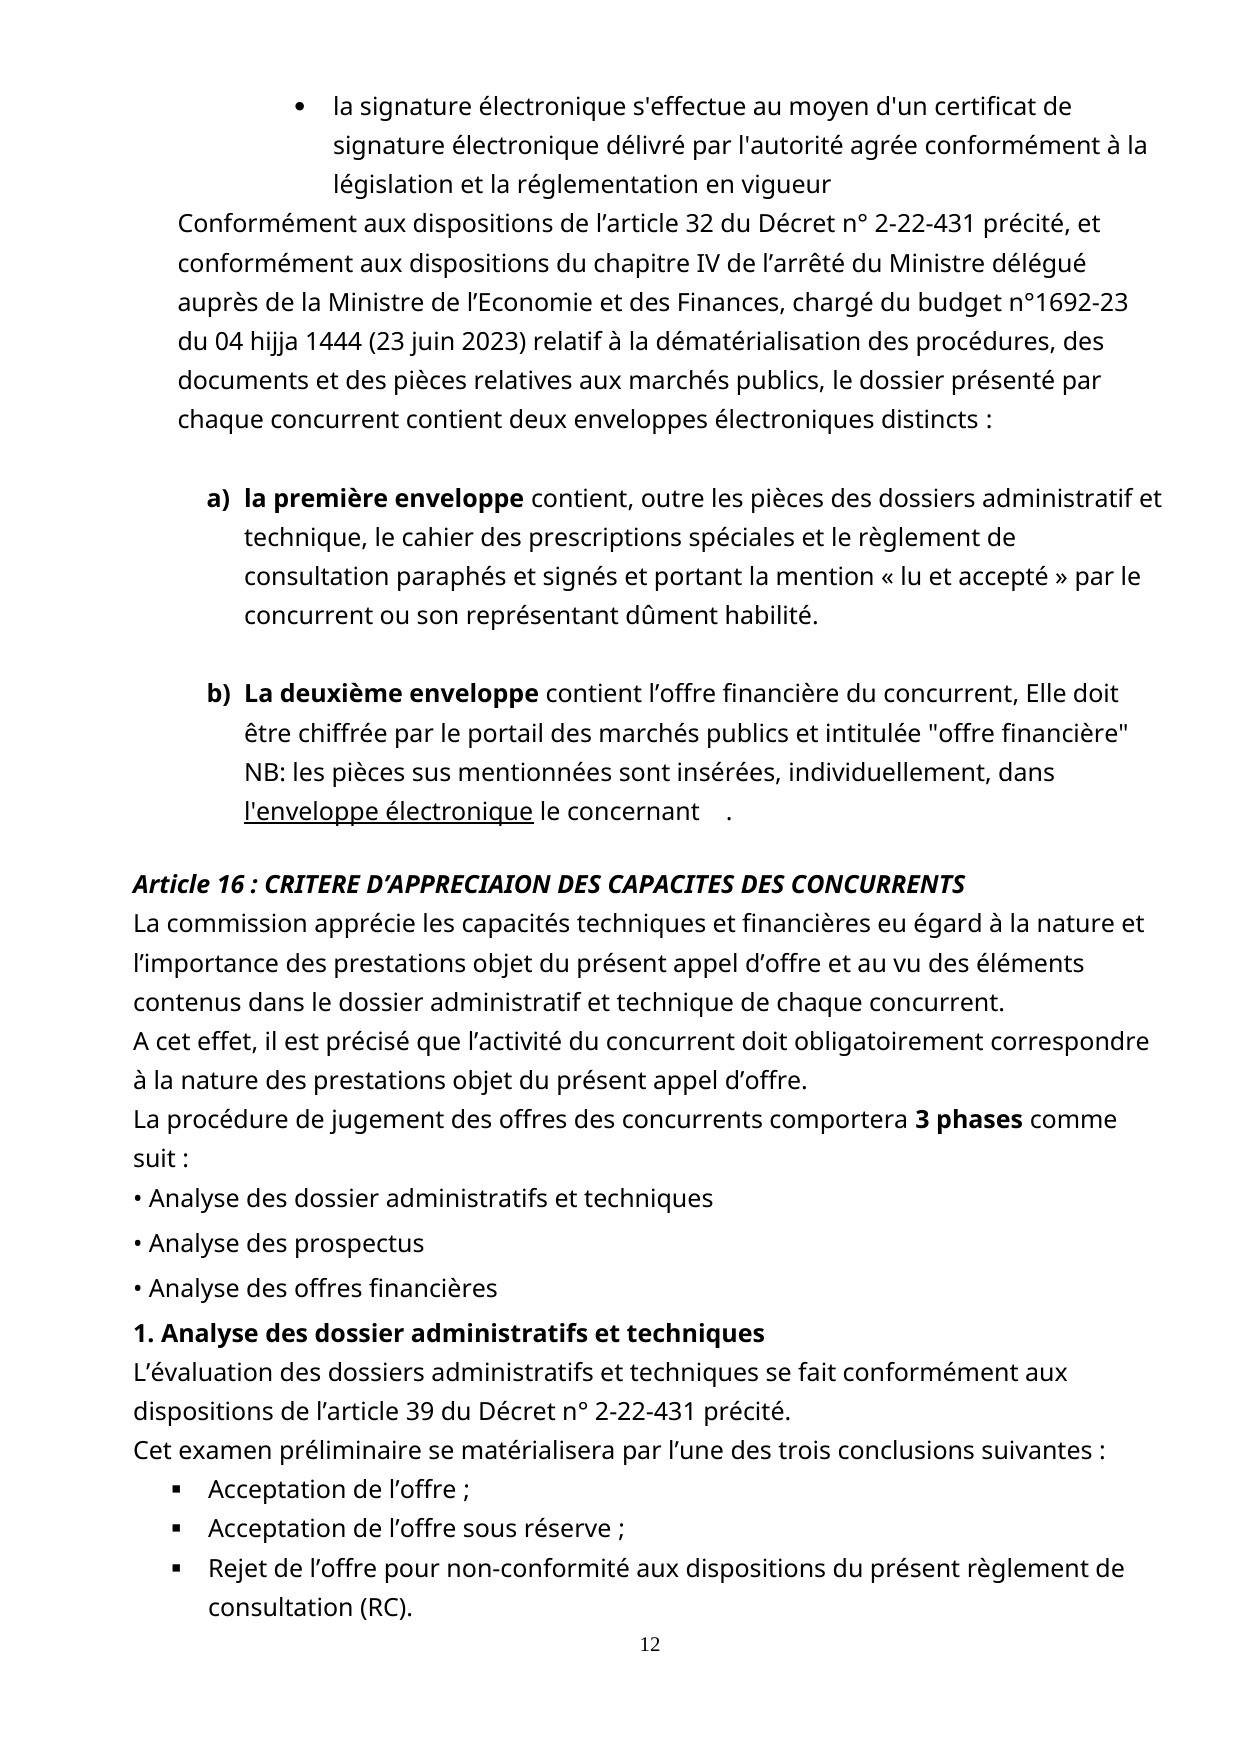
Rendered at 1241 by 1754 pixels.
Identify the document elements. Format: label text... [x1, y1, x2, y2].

list Acceptation de l’offre ; [170, 1472, 1167, 1506]
text A cet effet, il est précisé que l’activité du concurrent doit obligatoirement correspondre à la nature des prestations objet du présent appel d’offre. [133, 1023, 1167, 1097]
text La procédure de jugement des offres des concurrents comportera 3 phases comme suit : [133, 1102, 1167, 1175]
text Cet examen préliminaire se matérialisera par l’une des trois conclusions suivantes : [133, 1433, 1167, 1467]
text Article 16 : CRITERE D’APPRECIAION DES CAPACITES DES CONCURRENTS [133, 867, 1167, 901]
list la signature électronique s'effectue au moyen d'un certificat de signature électronique délivré par l'autorité agrée conformément à la législation et la réglementation en vigueur [295, 89, 1167, 201]
list Acceptation de l’offre sous réserve ; [170, 1511, 1167, 1545]
text La commission apprécie les capacités techniques et financières eu égard à la nature et l’importance des prestations objet du présent appel d’offre et au vu des éléments contenus dans le dossier administratif et technique de chaque concurrent. [133, 906, 1167, 1018]
list la première enveloppe contient, outre les pièces des dossiers administratif et technique, le cahier des prescriptions spéciales et le règlement de consultation paraphés et signés et portant la mention « lu et accepté » par le concurrent ou son représentant dûment habilité. [206, 480, 1167, 632]
text • Analyse des prospectus [133, 1225, 1167, 1259]
text NB: les pièces sus mentionnées sont insérées, individuellement, dans l'enveloppe électronique le concernant . [244, 754, 1167, 828]
list La deuxième enveloppe contient l’offre financière du concurrent, Elle doit être chiffrée par le portail des marchés publics et intitulée "offre financière" [206, 676, 1167, 749]
list Rejet de l’offre pour non-conformité aux dispositions du présent règlement de consultation (RC). [170, 1550, 1167, 1623]
text Conformément aux dispositions de l’article 32 du Décret n° 2-22-431 précité, et conformément aux dispositions du chapitre IV de l’arrêté du Ministre délégué auprès de la Ministre de l’Economie et des Finances, chargé du budget n°1692-23 du 04 hijja 1444 (23 juin 2023) relatif à la dématérialisation des procédures, des documents et des pièces relatives aux marchés publics, le dossier présenté par chaque concurrent contient deux enveloppes électroniques distincts : [177, 206, 1167, 436]
text • Analyse des offres financières [133, 1270, 1167, 1304]
text • Analyse des dossier administratifs et techniques [133, 1180, 1167, 1214]
text L’évaluation des dossiers administratifs et techniques se fait conformément aux dispositions de l’article 39 du Décret n° 2-22-431 précité. [133, 1354, 1167, 1428]
text 1. Analyse des dossier administratifs et techniques [133, 1315, 1167, 1349]
